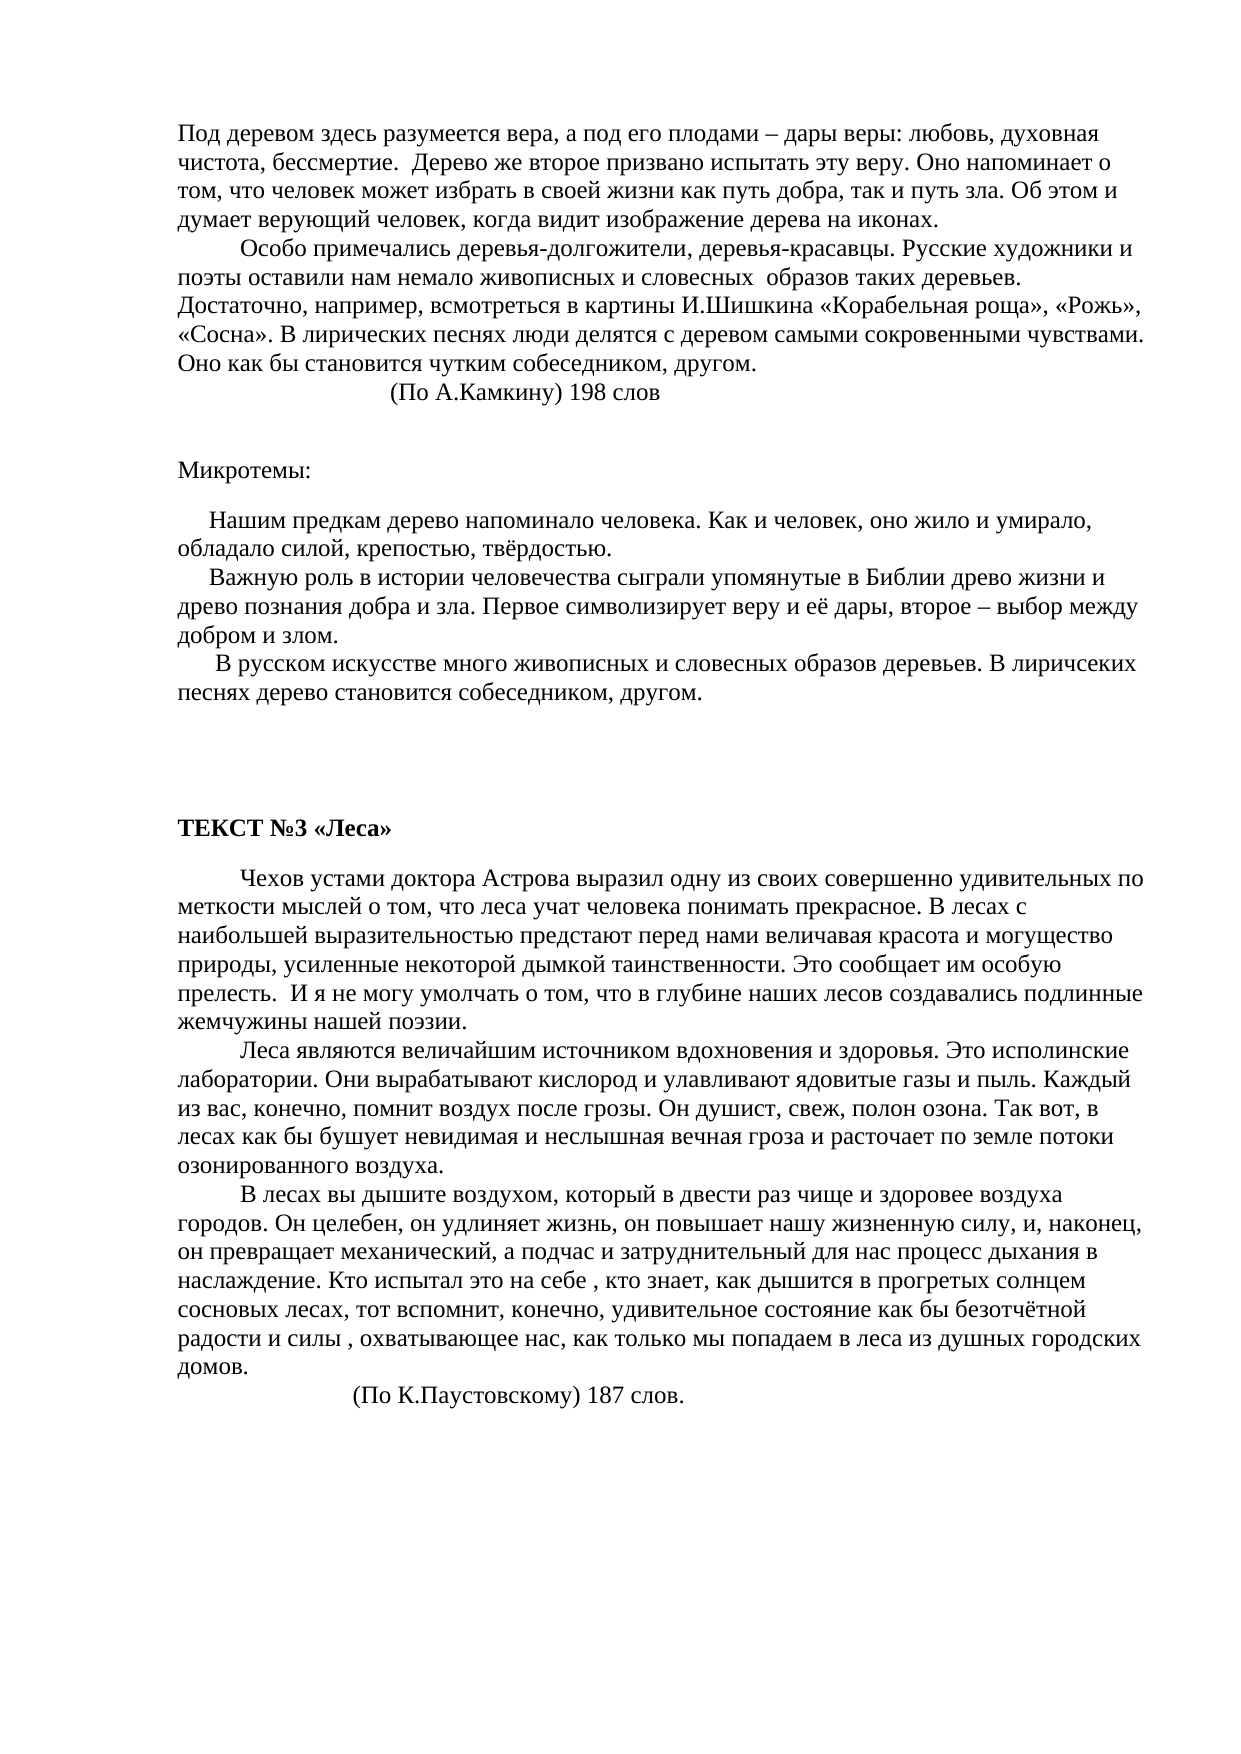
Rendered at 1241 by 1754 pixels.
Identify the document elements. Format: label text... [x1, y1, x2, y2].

text Микротемы: [177, 455, 1152, 484]
text (По А.Камкину) 198 слов [177, 377, 1152, 406]
text Особо примечались деревья-долгожители, деревья-красавцы. Русские художники и поэты оставили нам немало живописных и словесных образов таких деревьев. Достаточно, например, всмотреться в картины И.Шишкина «Корабельная роща», «Рожь», «Сосна». В лирических песнях люди делятся с деревом самыми сокровенными чувствами. Оно как бы становится чутким собеседником, другом. [177, 233, 1152, 377]
text (По К.Паустовскому) 187 слов. [177, 1380, 1152, 1409]
text Важную роль в истории человечества сыграли упомянутые в Библии древо жизни и древо познания добра и зла. Первое символизирует веру и её дары, второе – выбор между добром и злом. [177, 562, 1152, 648]
text Под деревом здесь разумеется вера, а под его плодами – дары веры: любовь, духовная чистота, бессмертие. Дерево же второе призвано испытать эту веру. Оно напоминает о том, что человек может избрать в своей жизни как путь добра, так и путь зла. Об этом и думает верующий человек, когда видит изображение дерева на иконах. [177, 118, 1152, 233]
text Чехов устами доктора Астрова выразил одну из своих совершенно удивительных по меткости мыслей о том, что леса учат человека понимать прекрасное. В лесах с наибольшей выразительностью предстают перед нами величавая красота и могущество природы, усиленные некоторой дымкой таинственности. Это сообщает им особую прелесть. И я не могу умолчать о том, что в глубине наших лесов создавались подлинные жемчужины нашей поэзии. [177, 863, 1152, 1035]
text В лесах вы дышите воздухом, который в двести раз чище и здоровее воздуха городов. Он целебен, он удлиняет жизнь, он повышает нашу жизненную силу, и, наконец, он превращает механический, а подчас и затруднительный для нас процесс дыхания в наслаждение. Кто испытал это на себе , кто знает, как дышится в прогретых солнцем сосновых лесах, тот вспомнит, конечно, удивительное состояние как бы безотчётной радости и силы , охватывающее нас, как только мы попадаем в леса из душных городских домов. [177, 1179, 1152, 1380]
text ТЕКСТ №3 «Леса» [177, 813, 1152, 842]
text Леса являются величайшим источником вдохновения и здоровья. Это исполинские лаборатории. Они вырабатывают кислород и улавливают ядовитые газы и пыль. Каждый из вас, конечно, помнит воздух после грозы. Он душист, свеж, полон озона. Так вот, в лесах как бы бушует невидимая и неслышная вечная гроза и расточает по земле потоки озонированного воздуха. [177, 1035, 1152, 1179]
text В русском искусстве много живописных и словесных образов деревьев. В лиричсеких песнях дерево становится собеседником, другом. [177, 648, 1152, 706]
text Нашим предкам дерево напоминало человека. Как и человек, оно жило и умирало, обладало силой, крепостью, твёрдостью. [177, 505, 1152, 562]
